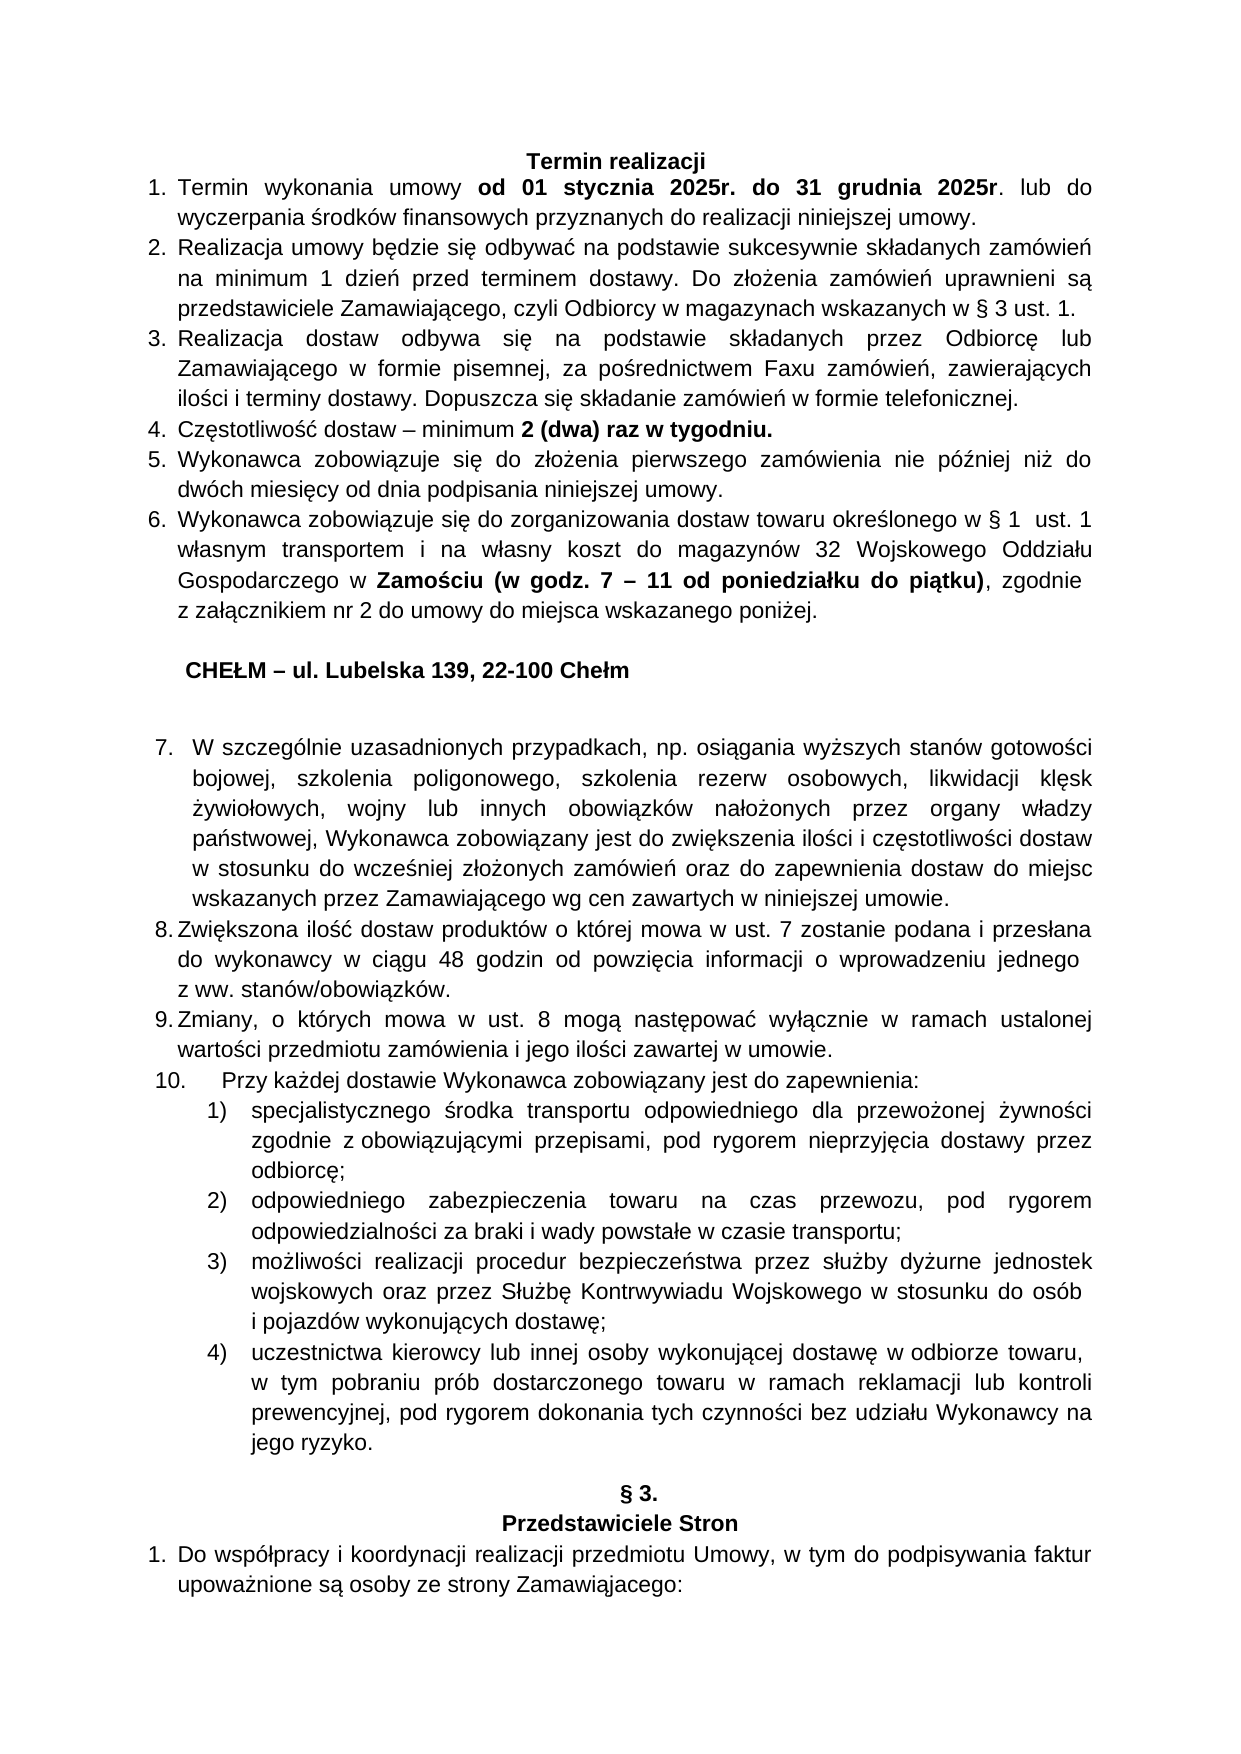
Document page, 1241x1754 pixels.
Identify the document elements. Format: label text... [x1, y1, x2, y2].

list Przy każdej dostawie Wykonawca zobowiązany jest do zapewnienia: [154, 1067, 1093, 1093]
text Termin realizacji [133, 148, 1093, 174]
text § 3. [185, 1480, 1093, 1507]
list W szczególnie uzasadnionych przypadkach, np. osiągania wyższych stanów gotowości bojowej, szkolenia poligonowego, szkolenia rezerw osobowych, likwidacji klęsk żywiołowych, wojny lub innych obowiązków nałożonych przez organy władzy państwowej, Wykonawca zobowiązany jest do zwiększenia ilości i częstotliwości dostaw w stosunku do wcześniej złożonych zamówień oraz do zapewnienia dostaw do miejsc wskazanych przez Zamawiającego wg cen zawartych w niniejszej umowie. [154, 734, 1093, 912]
list Częstotliwość dostaw – minimum 2 (dwa) raz w tygodniu. [148, 416, 1093, 442]
text Przedstawiciele Stron [148, 1510, 1093, 1537]
text CHEŁM – ul. Lubelska 139, 22-100 Chełm [185, 657, 1093, 684]
list uczestnictwa kierowcy lub innej osoby wykonującej dostawę w odbiorze towaru, w tym pobraniu prób dostarczonego towaru w ramach reklamacji lub kontroli prewencyjnej, pod rygorem dokonania tych czynności bez udziału Wykonawcy na jego ryzyko. [207, 1338, 1093, 1456]
list Termin wykonania umowy od 01 stycznia 2025r. do 31 grudnia 2025r. lub do wyczerpania środków finansowych przyznanych do realizacji niniejszej umowy. [148, 174, 1093, 231]
list Do współpracy i koordynacji realizacji przedmiotu Umowy, w tym do podpisywania faktur upoważnione są osoby ze strony Zamawiąjacego: [148, 1541, 1093, 1597]
list odpowiedniego zabezpieczenia towaru na czas przewozu, pod rygorem odpowiedzialności za braki i wady powstałe w czasie transportu; [207, 1187, 1093, 1244]
list możliwości realizacji procedur bezpieczeństwa przez służby dyżurne jednostek wojskowych oraz przez Służbę Kontrwywiadu Wojskowego w stosunku do osób i pojazdów wykonujących dostawę; [207, 1248, 1093, 1335]
list specjalistycznego środka transportu odpowiedniego dla przewożonej żywności zgodnie z obowiązującymi przepisami, pod rygorem nieprzyjęcia dostawy przez odbiorcę; [207, 1097, 1093, 1184]
list Zwiększona ilość dostaw produktów o której mowa w ust. 7 zostanie podana i przesłana do wykonawcy w ciągu 48 godzin od powzięcia informacji o wprowadzeniu jednego z ww. stanów/obowiązków. [154, 916, 1093, 1002]
list Realizacja umowy będzie się odbywać na podstawie sukcesywnie składanych zamówień na minimum 1 dzień przed terminem dostawy. Do złożenia zamówień uprawnieni są przedstawiciele Zamawiającego, czyli Odbiorcy w magazynach wskazanych w § 3 ust. 1. [148, 234, 1093, 321]
list Realizacja dostaw odbywa się na podstawie składanych przez Odbiorcę lub Zamawiającego w formie pisemnej, za pośrednictwem Faxu zamówień, zawierających ilości i terminy dostawy. Dopuszcza się składanie zamówień w formie telefonicznej. [148, 325, 1093, 412]
list Zmiany, o których mowa w ust. 8 mogą następować wyłącznie w ramach ustalonej wartości przedmiotu zamówienia i jego ilości zawartej w umowie. [154, 1006, 1093, 1063]
list Wykonawca zobowiązuje się do zorganizowania dostaw towaru określonego w § 1 ust. 1 własnym transportem i na własny koszt do magazynów 32 Wojskowego Oddziału Gospodarczego w Zamościu (w godz. 7 – 11 od poniedziałku do piątku), zgodnie z załącznikiem nr 2 do umowy do miejsca wskazanego poniżej. [148, 506, 1093, 623]
list Wykonawca zobowiązuje się do złożenia pierwszego zamówienia nie później niż do dwóch miesięcy od dnia podpisania niniejszej umowy. [148, 446, 1093, 502]
